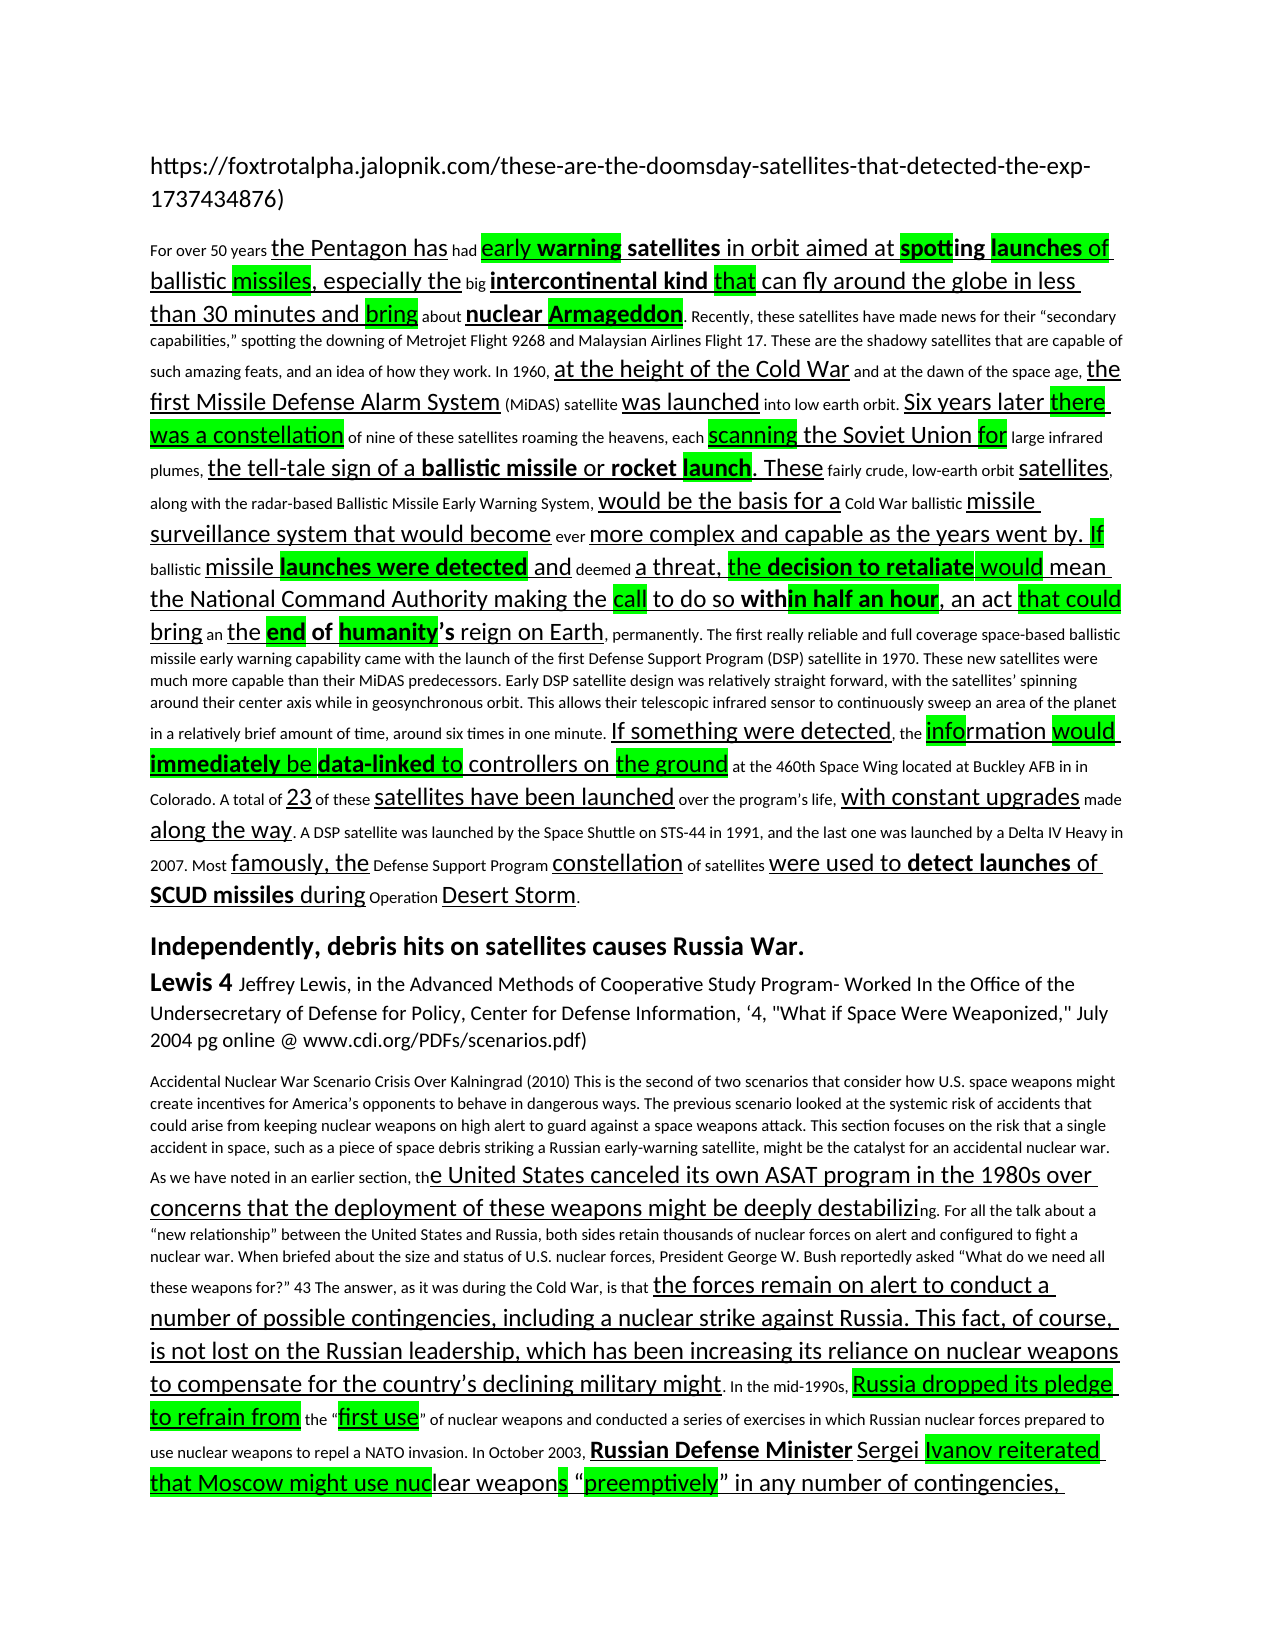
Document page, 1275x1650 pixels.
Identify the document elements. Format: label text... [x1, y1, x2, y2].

text Lewis 4 Jeffrey Lewis, in the Advanced Methods of Cooperative Study Program- Worked In the Office of the Undersecretary of Defense for Policy, Center for Defense Information, ‘4, "What if Space Were Weaponized," July 2004 pg online @ www.cdi.org/PDFs/scenarios.pdf) [150, 965, 1125, 1053]
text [150, 1071, 1125, 1497]
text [150, 150, 1125, 213]
subtitle Independently, debris hits on satellites causes Russia War. [150, 929, 1125, 962]
text For over 50 years the Pentagon has had early warning satellites in orbit aimed at spotting launches of ballistic missiles, especially the big intercontinental kind that can fly around the globe in less than 30 minutes and bring about nuclear Armageddon. Recently, these satellites have made news for their “secondary capabilities,” spotting the downing of Metrojet Flight 9268 and Malaysian Airlines Flight 17. These are the shadowy satellites that are capable of such amazing feats, and an idea of how they work. In 1960, at the height of the Cold War and at the dawn of the space age, the first Missile Defense Alarm System (MiDAS) satellite was launched into low earth orbit. Six years later there was a constellation of nine of these satellites roaming the heavens, each scanning the Soviet Union for large infrared plumes, the tell-tale sign of a ballistic missile or rocket launch. These fairly crude, low-earth orbit satellites, along with the radar-based Ballistic Missile Early Warning System, would be the basis for a Cold War ballistic missile surveillance system that would become ever more complex and capable as the years went by. If ballistic missile launches were detected and deemed a threat, the decision to retaliate would mean the National Command Authority making the call to do so within half an hour, an act that could bring an the end of humanity’s reign on Earth, permanently. The first really reliable and full coverage space-based ballistic missile early warning capability came with the launch of the first Defense Support Program (DSP) satellite in 1970. These new satellites were much more capable than their MiDAS predecessors. Early DSP satellite design was relatively straight forward, with the satellites’ spinning around their center axis while in geosynchronous orbit. This allows their telescopic infrared sensor to continuously sweep an area of the planet in a relatively brief amount of time, around six times in one minute. If something were detected, the information would immediately be data-linked to controllers on the ground at the 460th Space Wing located at Buckley AFB in in Colorado. A total of 23 of these satellites have been launched over the program’s life, with constant upgrades made along the way. A DSP satellite was launched by the Space Shuttle on STS-44 in 1991, and the last one was launched by a Delta IV Heavy in 2007. Most famously, the Defense Support Program constellation of satellites were used to detect launches of SCUD missiles during Operation Desert Storm. [150, 232, 1125, 910]
